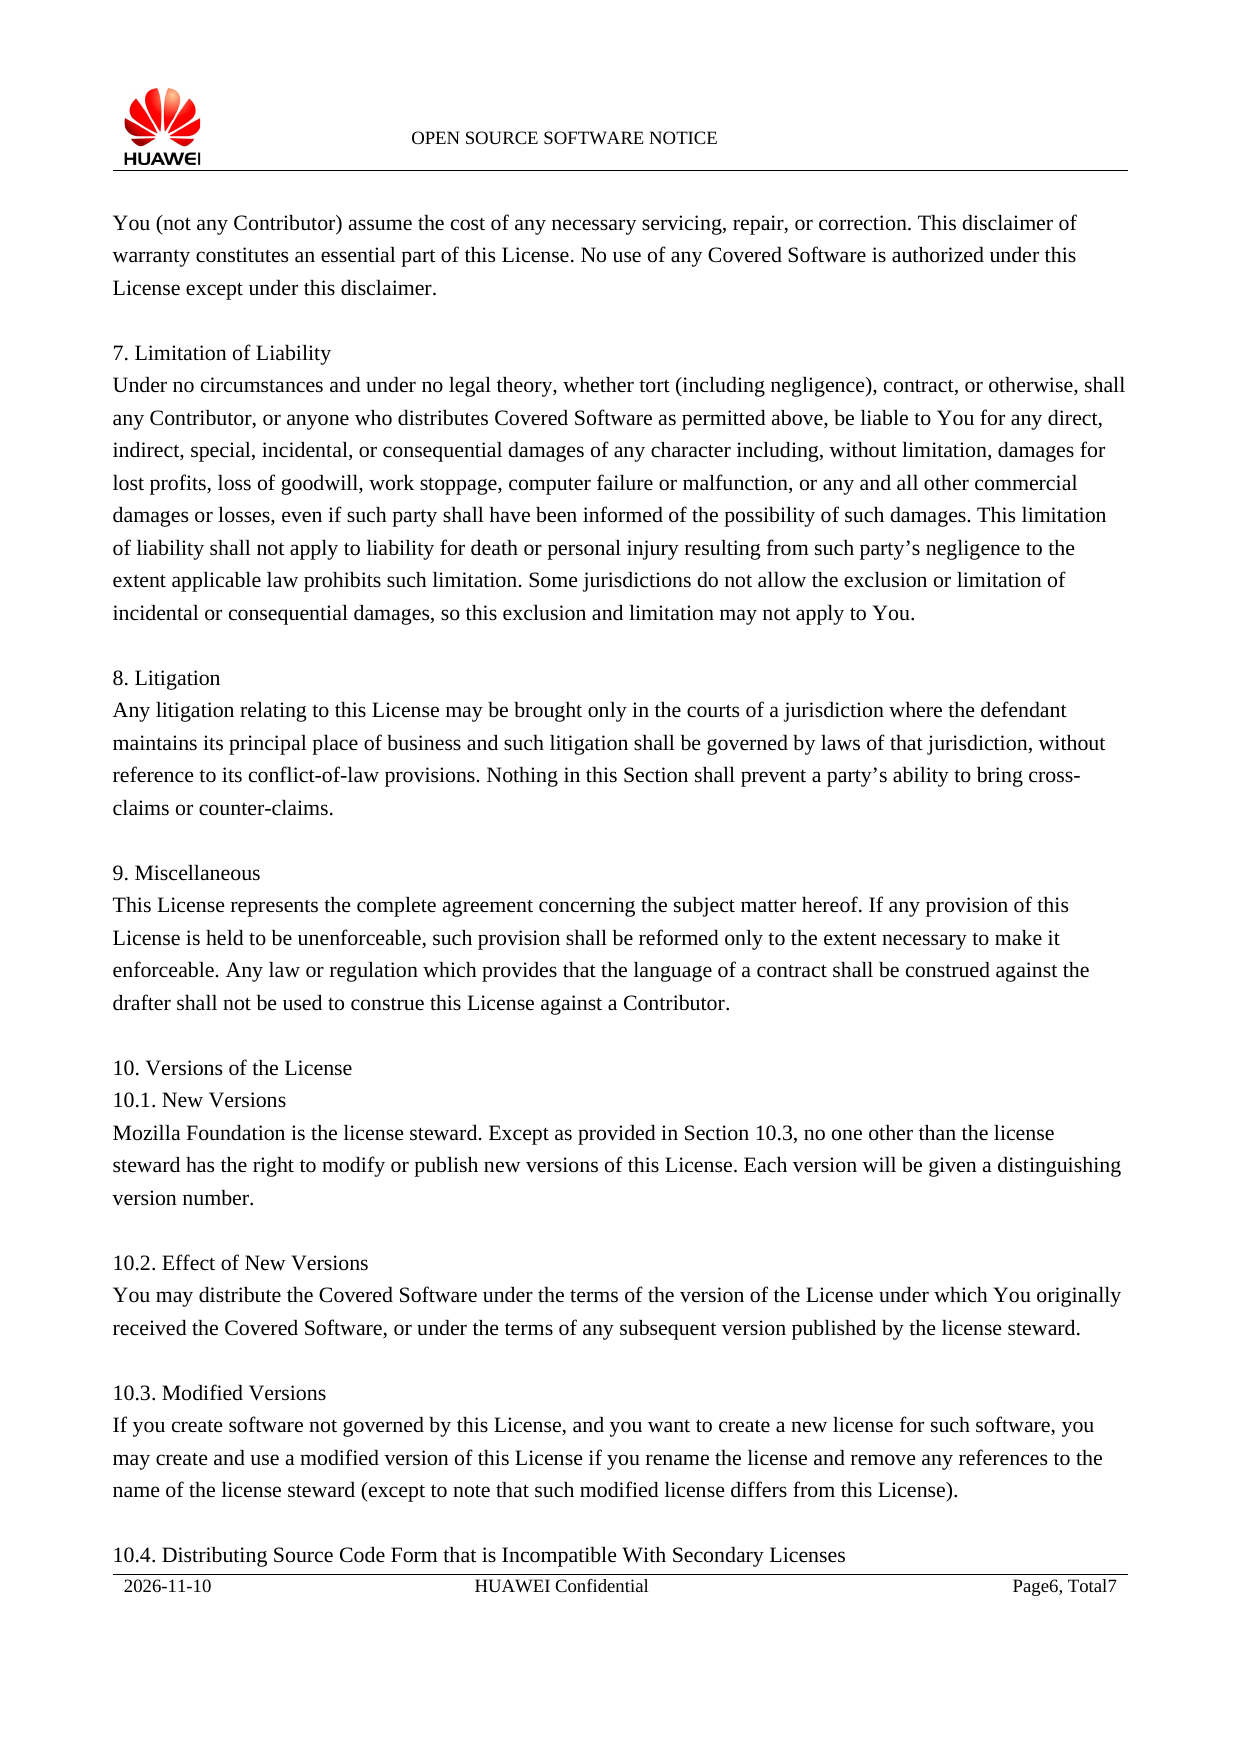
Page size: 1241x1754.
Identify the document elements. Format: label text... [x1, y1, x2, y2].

picture [124, 88, 201, 165]
